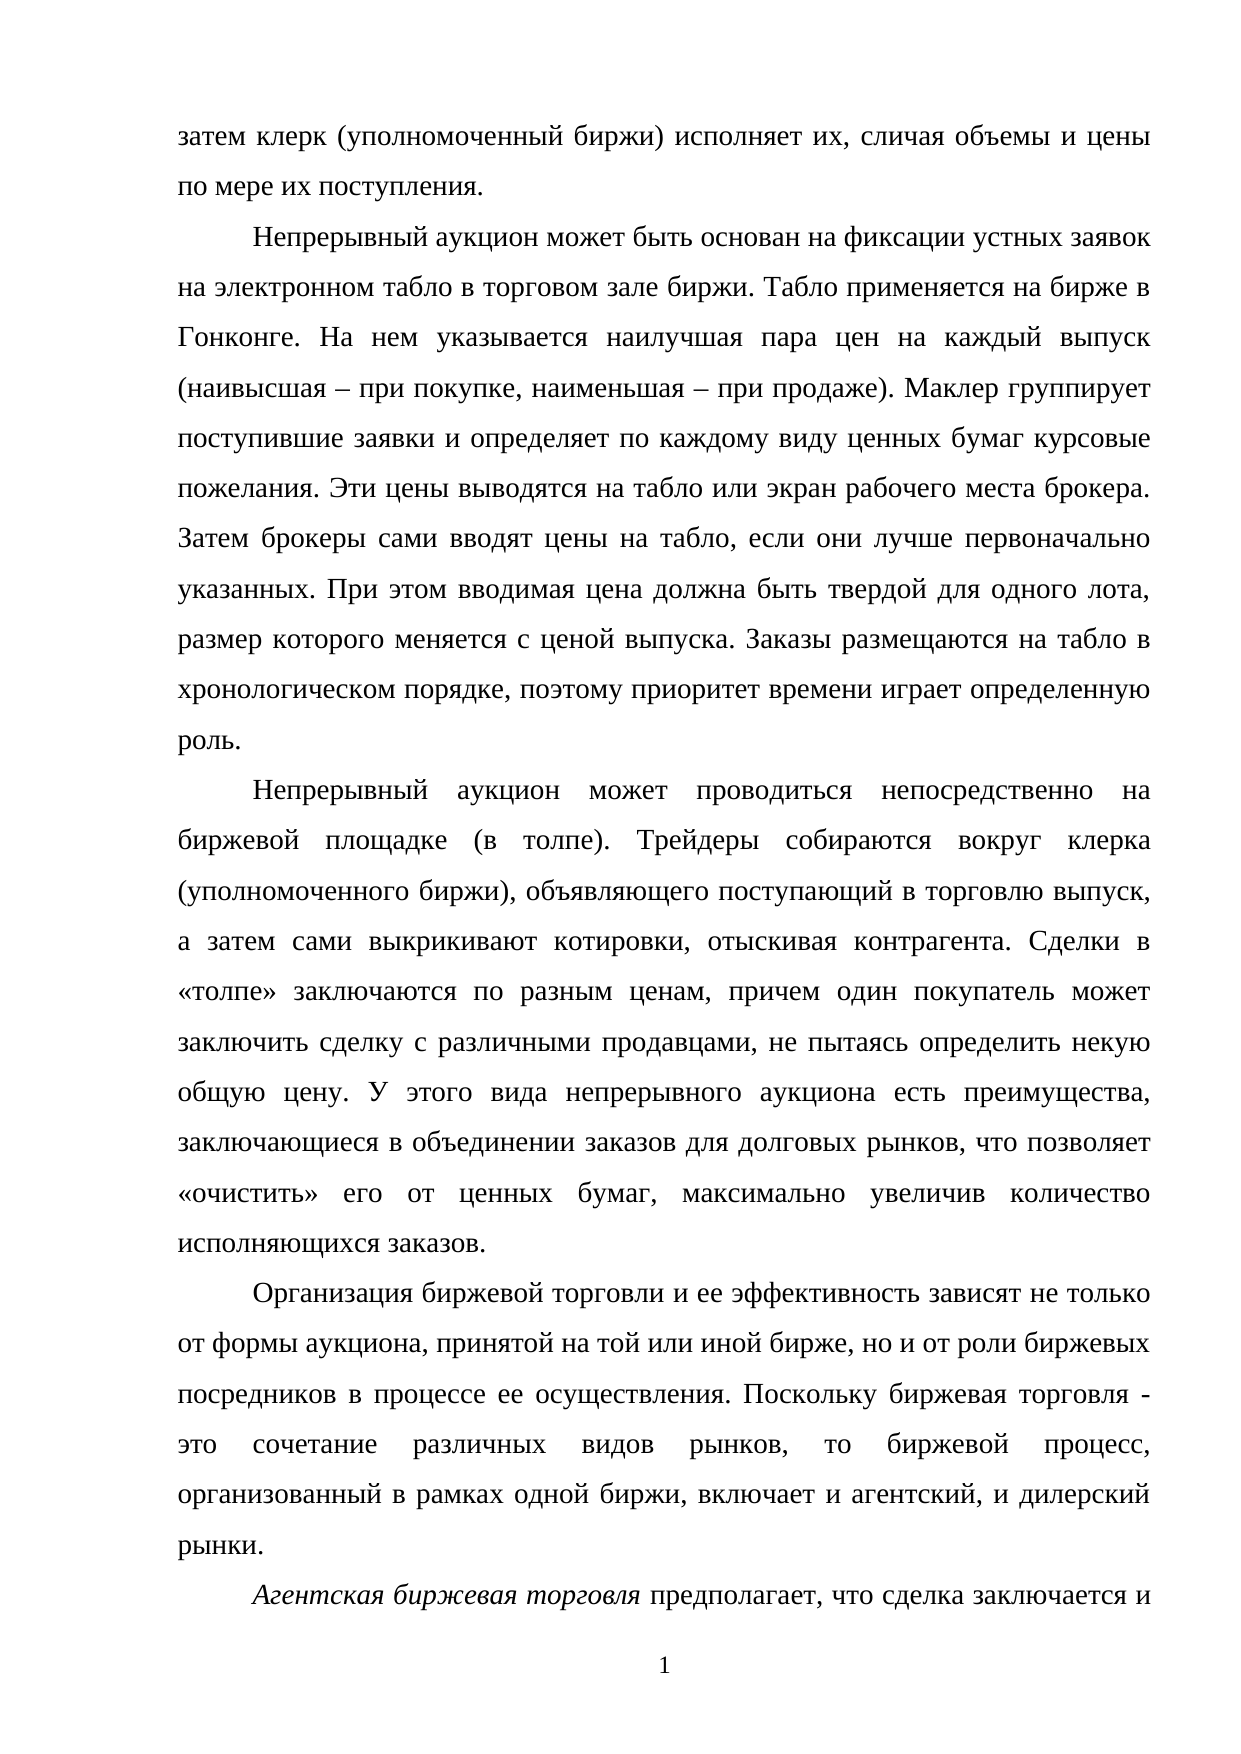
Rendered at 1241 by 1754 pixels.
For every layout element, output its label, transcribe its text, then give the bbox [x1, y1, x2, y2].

text Организация биржевой торговли и ее эффективность зависят не только от формы аукциона, принятой на той или иной бирже, но и от роли биржевых посредников в процессе ее осуществления. Поскольку биржевая торговля - это сочетание различных видов рынков, то биржевой процесс, организованный в рамках одной биржи, включает и агентский, и дилерский рынки. [177, 1275, 1152, 1560]
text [177, 1577, 1152, 1611]
text Непрерывный аукцион может быть основан на фиксации устных заявок на электронном табло в торговом зале биржи. Табло применяется на бирже в Гонконге. На нем указывается наилучшая пара цен на каждый выпуск (наивысшая – при покупке, наименьшая – при продаже). Маклер группирует поступившие заявки и определяет по каждому виду ценных бумаг курсовые пожелания. Эти цены выводятся на табло или экран рабочего места брокера. Затем брокеры сами вводят цены на табло, если они лучше первоначально указанных. При этом вводимая цена должна быть твердой для одного лота, размер которого меняется с ценой выпуска. Заказы размещаются на табло в хронологическом порядке, поэтому приоритет времени играет определенную роль. [177, 219, 1152, 755]
text Непрерывный аукцион может проводиться непосредственно на биржевой площадке (в толпе). Трейдеры собираются вокруг клерка (уполномоченного биржи), объявляющего поступающий в торговлю выпуск, а затем сами выкрикивают котировки, отыскивая контрагента. Сделки в «толпе» заключаются по разным ценам, причем один покупатель может заключить сделку с различными продавцами, не пытаясь определить некую общую цену. У этого вида непрерывного аукциона есть преимущества, заключающиеся в объединении заказов для долговых рынков, что позволяет «очистить» его от ценных бумаг, максимально увеличив количество исполняющихся заказов. [177, 772, 1152, 1258]
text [177, 118, 1152, 202]
